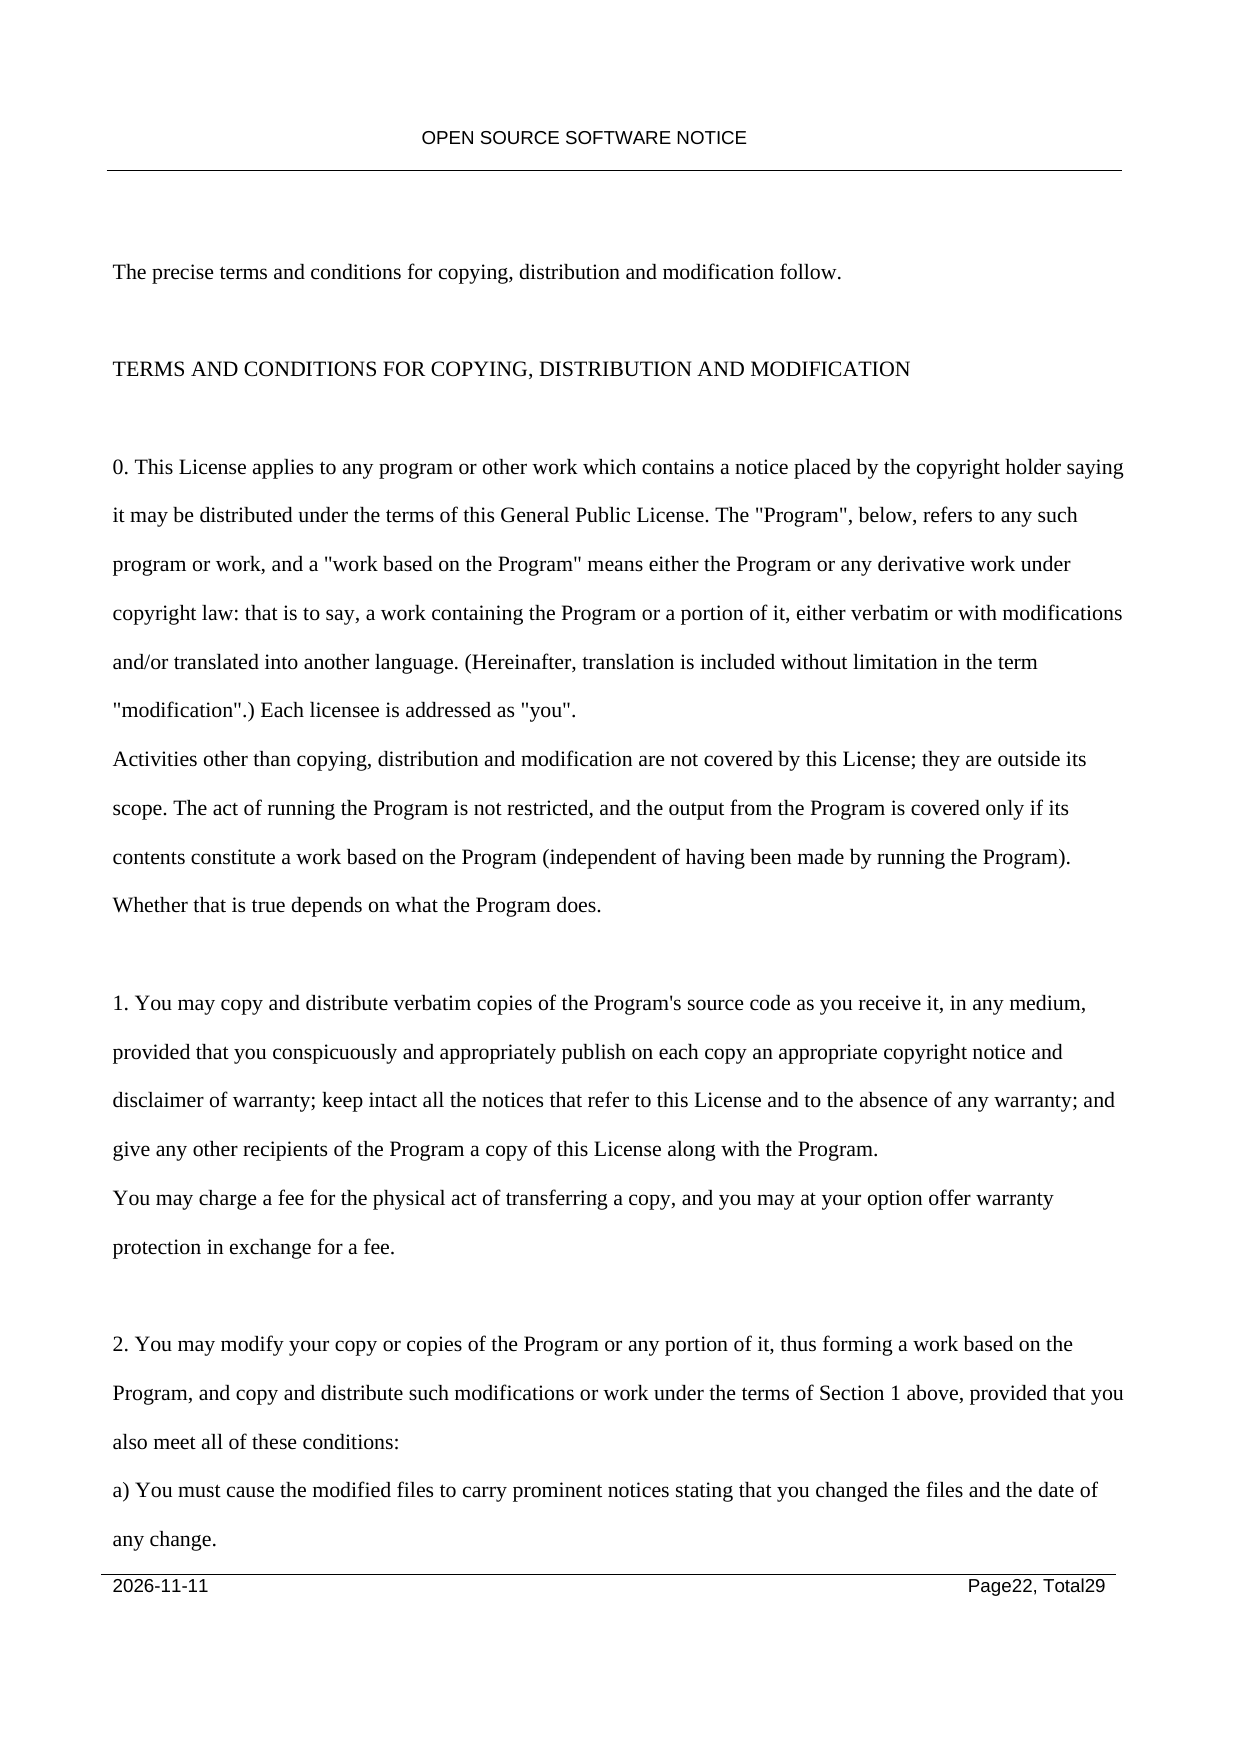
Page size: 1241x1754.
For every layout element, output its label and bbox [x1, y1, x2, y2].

text [112, 206, 1128, 1555]
